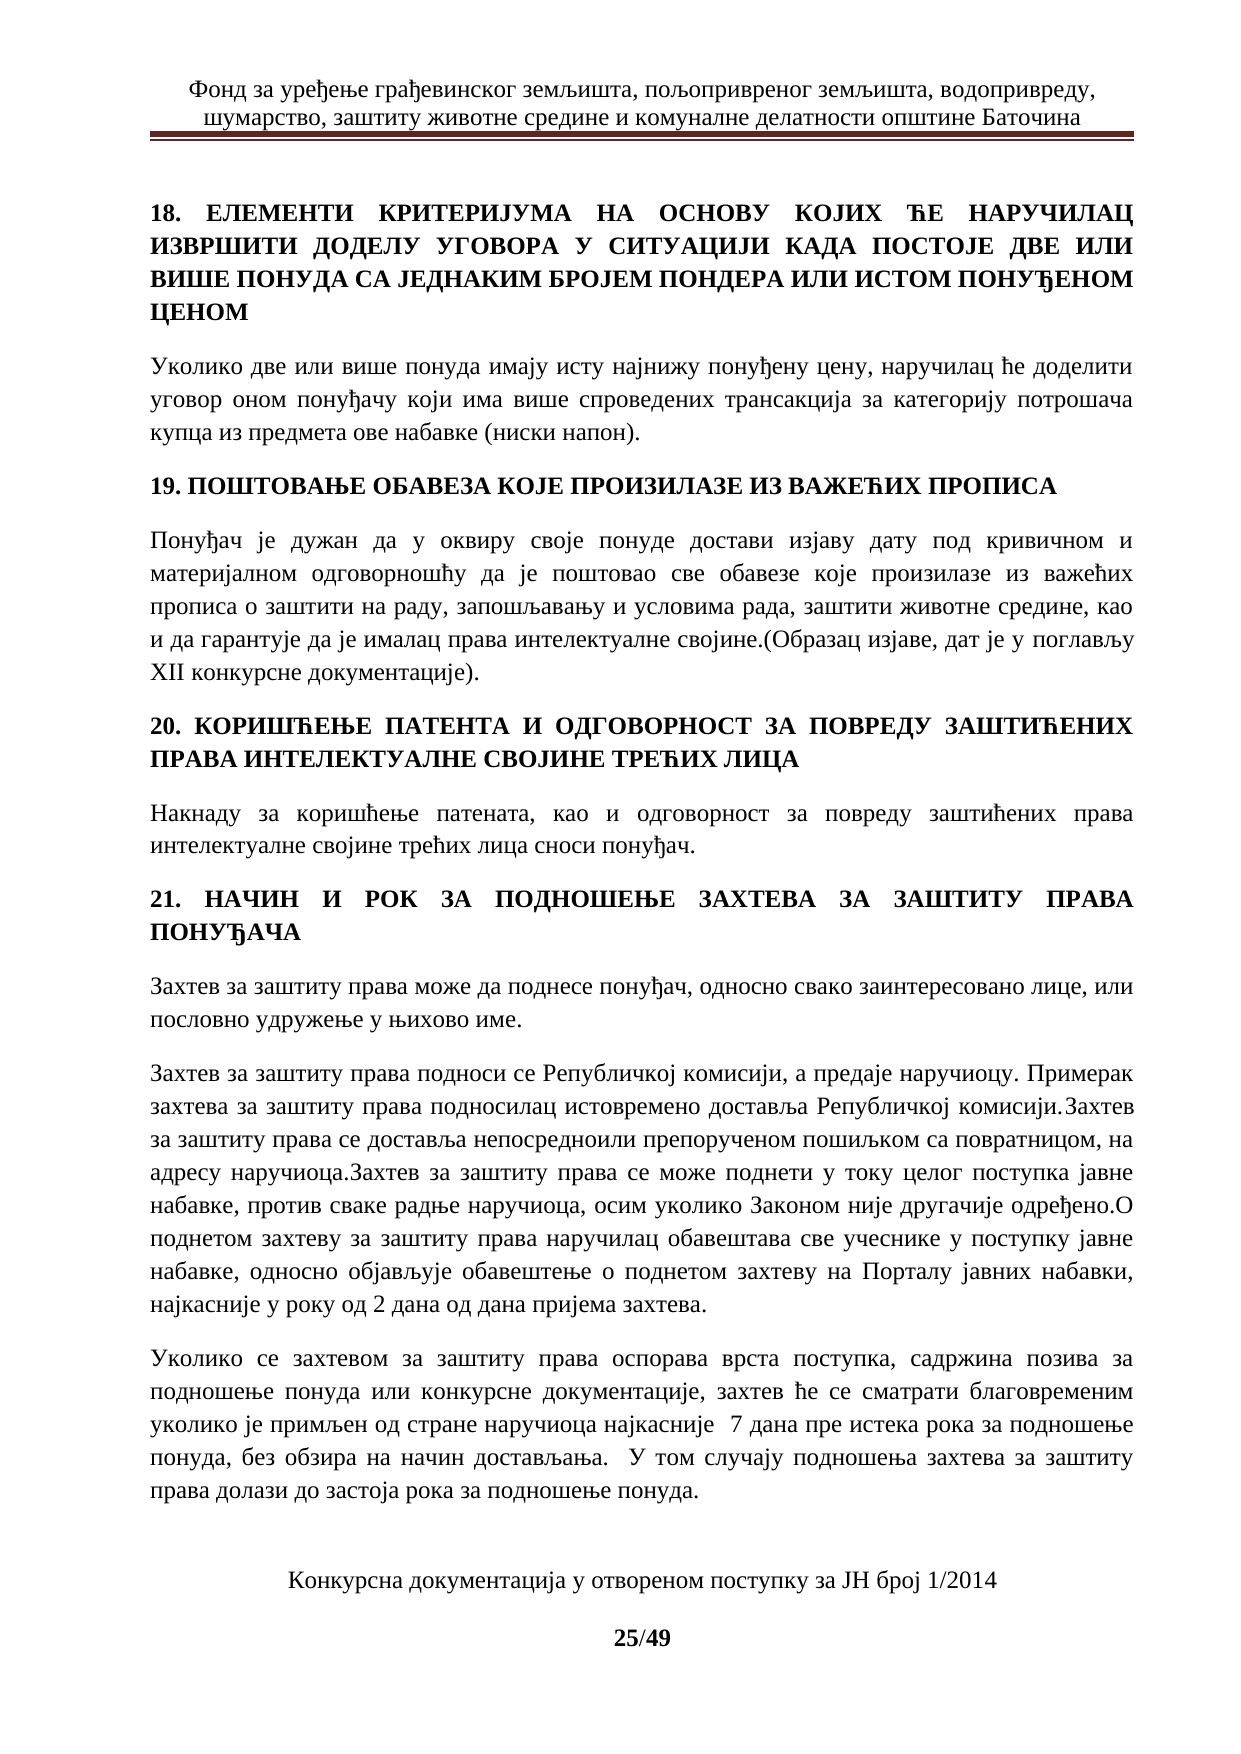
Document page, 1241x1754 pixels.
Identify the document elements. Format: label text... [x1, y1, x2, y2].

text Понуђач је дужан да у оквиру своје понуде достави изјаву дату под кривичном и материјалном одговорношћу да је поштовао све обавезе које произилазе из важећих прописа о заштити на раду, запошљавању и условима рада, заштити животне средине, као и да гарантује да је ималац права интелектуалне својине.(Образац изјаве, дат је у поглављу XII конкурсне документације). [150, 525, 1134, 686]
text Захтев за заштиту права може да поднесе понуђач, односно свако заинтересовано лице, или пословно удружење у њихово име. [150, 971, 1134, 1033]
text 19. ПОШТОВАЊЕ ОБАВЕЗА КОЈЕ ПРОИЗИЛАЗЕ ИЗ ВАЖЕЋИХ ПРОПИСА [150, 471, 1134, 500]
text 20. КОРИШЋЕЊЕ ПАТЕНТА И ОДГОВОРНОСТ ЗА ПОВРЕДУ ЗАШТИЋЕНИХ ПРАВА ИНТЕЛЕКТУАЛНЕ СВОЈИНЕ ТРЕЋИХ ЛИЦА [150, 711, 1134, 772]
text Уколико две или више понуда имају исту најнижу понуђену цену, наручилац ће доделити уговор оном понуђачу који има више спроведених трансакција за категорију потрошача купца из предмета ове набавке (ниски напон). [150, 351, 1134, 446]
text Уколико се захтевом за заштиту права оспорава врста поступка, садржина позива за подношење понуда или конкурсне документације, захтев ће се сматрати благовременим уколико је примљен од стране наручиоца најкасније 7 дана пре истека рока за подношење понуда, без обзира на начин достављања. У том случају подношења захтева за заштиту права долази до застоја рока за подношење понуда. [150, 1343, 1134, 1504]
text 18. ЕЛЕМЕНТИ КРИТЕРИЈУМА НА ОСНОВУ КОЈИХ ЋЕ НАРУЧИЛАЦ ИЗВРШИТИ ДОДЕЛУ УГОВОРА У СИТУАЦИЈИ КАДА ПОСТОЈЕ ДВЕ ИЛИ ВИШЕ ПОНУДА СА ЈЕДНАКИМ БРОЈЕМ ПОНДЕРА ИЛИ ИСТОМ ПОНУЂЕНОМ ЦЕНОМ [150, 198, 1134, 326]
text Накнаду за коришћење патената, као и одговорност за повреду заштићених права интелектуалне својине трећих лица сноси понуђач. [150, 798, 1134, 859]
text 21. НАЧИН И РОК ЗА ПОДНОШЕЊЕ ЗАХТЕВА ЗА ЗАШТИТУ ПРАВА ПОНУЂАЧА [150, 884, 1134, 946]
text Захтев за заштиту права подноси се Републичкој комисији, а предаје наручиоцу. Примерак захтева за заштиту права подносилац истовремено доставља Републичкој комисији.Захтев за заштиту права се доставља непосредноили препорученом пошиљком са повратницом, на адресу наручиоца.Захтев за заштиту права се може поднети у току целог поступка јавне набавке, против сваке радње наручиоца, осим уколико Законом није другачије одређено.О поднетом захтеву за заштиту права наручилац обавештава све учеснике у поступку јавне набавке, односно објављује обавештење о поднетом захтеву на Порталу јавних набавки, најкасније у року од 2 дана од дана пријема захтева. [150, 1058, 1134, 1318]
